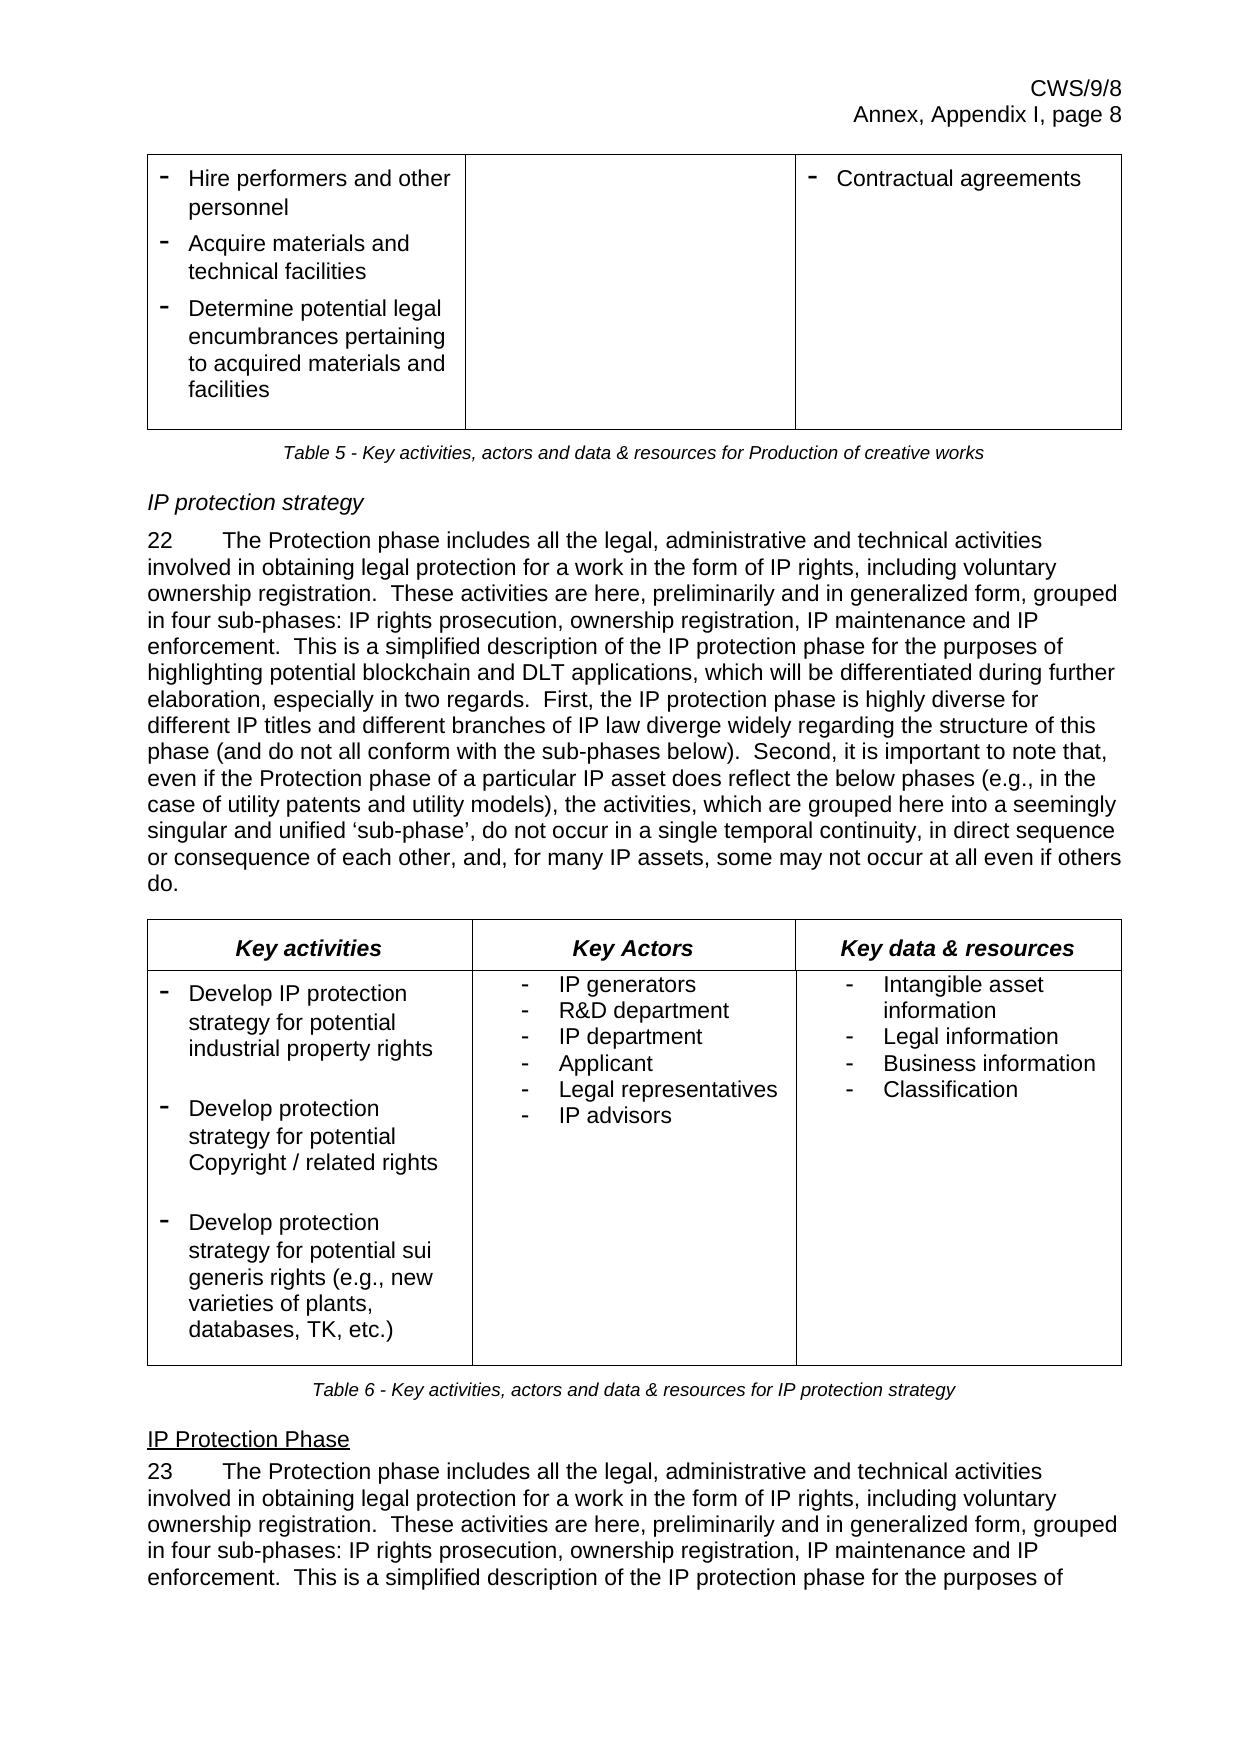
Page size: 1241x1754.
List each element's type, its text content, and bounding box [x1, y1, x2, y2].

table_header Intangible asset information Legal information Business information Classification [797, 971, 1121, 1365]
table_header IP generators R&D department IP department Applicant Legal representatives IP advisors [473, 971, 796, 1365]
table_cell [796, 155, 1121, 428]
table_header Key Actors [473, 920, 795, 969]
subtitle IP Protection Phase [147, 1426, 1122, 1452]
text Table 6 - Key activities, actors and data & resources for IP protection strategy [147, 1379, 1122, 1401]
subtitle IP protection strategy [147, 489, 1122, 515]
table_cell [148, 155, 465, 428]
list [147, 1458, 1122, 1590]
table_header Develop IP protection strategy for potential industrial property rights Develop protection strategy for potential Copyright / related rights Develop protection strategy for potential sui generis rights (e.g., new varieties of plants, databases, TK, etc.) [148, 971, 472, 1365]
table_header Key activities [148, 920, 472, 969]
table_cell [466, 155, 795, 428]
table_header Key data & resources [796, 920, 1121, 969]
text Table 5 - Key activities, actors and data & resources for Production of creative works [147, 442, 1122, 464]
